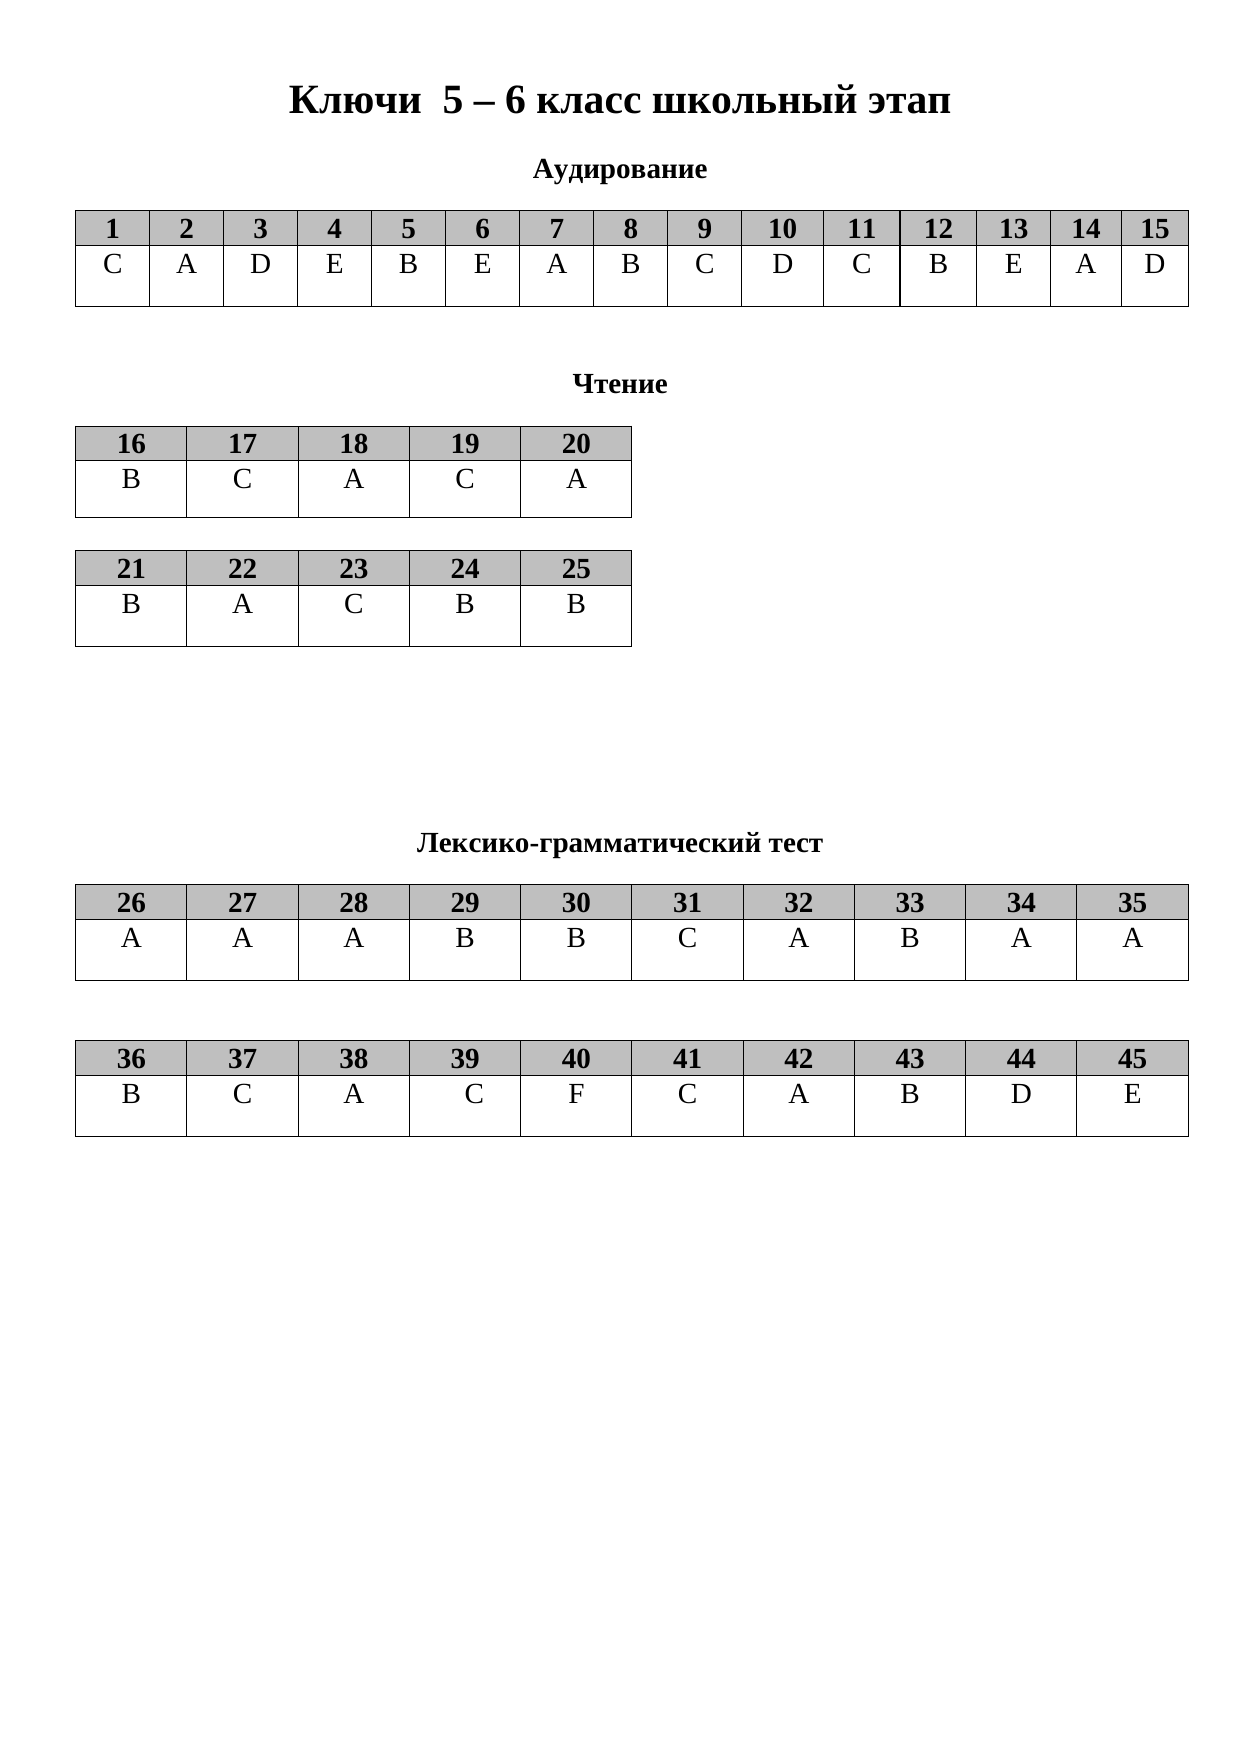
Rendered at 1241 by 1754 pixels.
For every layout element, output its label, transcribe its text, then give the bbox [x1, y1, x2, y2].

table_header 29 [410, 885, 520, 919]
table_header 8 [594, 211, 667, 245]
table_cell E [977, 246, 1050, 306]
table_cell C [410, 1076, 520, 1136]
table_cell B [410, 920, 520, 980]
table_header 44 [966, 1041, 1076, 1075]
table_cell B [372, 246, 445, 306]
table_cell A [744, 920, 854, 980]
table_header 45 [1077, 1041, 1188, 1075]
table_cell A [299, 461, 409, 517]
table_cell D [1122, 246, 1188, 306]
table_cell B [594, 246, 667, 306]
table_header 7 [520, 211, 593, 245]
table_header 19 [410, 427, 520, 460]
table_cell A [76, 920, 186, 980]
table_header 41 [632, 1041, 743, 1075]
table_cell B [76, 586, 186, 646]
table_cell C [187, 461, 298, 517]
text Ключи 5 – 6 класс школьный этап [75, 75, 1165, 123]
table_header 16 [76, 427, 186, 460]
table_header 22 [187, 551, 298, 585]
table_header 20 [521, 427, 631, 460]
table_header 3 [224, 211, 297, 245]
table_cell B [410, 586, 520, 646]
table_header 30 [521, 885, 631, 919]
table_header 14 [1051, 211, 1121, 245]
table_cell B [76, 1076, 186, 1136]
table_cell C [299, 586, 409, 646]
table_header 11 [824, 211, 899, 245]
table_cell D [224, 246, 297, 306]
table_header 23 [299, 551, 409, 585]
table_header 24 [410, 551, 520, 585]
table_cell A [187, 920, 298, 980]
table_header 38 [299, 1041, 409, 1075]
table_cell C [187, 1076, 298, 1136]
table_header 35 [1077, 885, 1188, 919]
table_cell A [1051, 246, 1121, 306]
table_cell A [521, 461, 631, 517]
text Аудирование [75, 151, 1165, 184]
table_header 43 [855, 1041, 965, 1075]
table_header 39 [410, 1041, 520, 1075]
text Лексико-грамматический тест [75, 825, 1165, 858]
table_header 28 [299, 885, 409, 919]
table_header 18 [299, 427, 409, 460]
table_cell C [76, 246, 149, 306]
table_cell B [855, 1076, 965, 1136]
table_header 36 [76, 1041, 186, 1075]
table_header 2 [150, 211, 223, 245]
table_header 27 [187, 885, 298, 919]
table_cell B [901, 246, 976, 306]
table_header 17 [187, 427, 298, 460]
table_cell D [966, 1076, 1076, 1136]
table_header 37 [187, 1041, 298, 1075]
table_cell C [410, 461, 520, 517]
table_cell C [668, 246, 741, 306]
table_cell D [742, 246, 823, 306]
table_header 9 [668, 211, 741, 245]
table_header 26 [76, 885, 186, 919]
text Чтение [75, 366, 1165, 400]
table_header 12 [901, 211, 976, 245]
table_header 10 [742, 211, 823, 245]
table_cell A [1077, 920, 1188, 980]
table_cell B [855, 920, 965, 980]
table_cell E [298, 246, 371, 306]
table_cell C [824, 246, 899, 306]
table_header 1 [76, 211, 149, 245]
table_cell B [521, 920, 631, 980]
table_header 6 [446, 211, 519, 245]
table_header 21 [76, 551, 186, 585]
table_header 5 [372, 211, 445, 245]
table_cell E [1077, 1076, 1188, 1136]
table_cell E [446, 246, 519, 306]
table_cell B [521, 586, 631, 646]
table_header 13 [977, 211, 1050, 245]
table_cell B [76, 461, 186, 517]
table_cell A [187, 586, 298, 646]
table_cell A [299, 920, 409, 980]
table_header 34 [966, 885, 1076, 919]
table_header 31 [632, 885, 743, 919]
table_header 25 [521, 551, 631, 585]
table_cell A [966, 920, 1076, 980]
table_header 4 [298, 211, 371, 245]
table_cell A [520, 246, 593, 306]
table_header 32 [744, 885, 854, 919]
table_cell C [632, 1076, 743, 1136]
table_header 40 [521, 1041, 631, 1075]
table_header 33 [855, 885, 965, 919]
table_cell A [299, 1076, 409, 1136]
table_cell F [521, 1076, 631, 1136]
table_header 42 [744, 1041, 854, 1075]
table_header 15 [1122, 211, 1188, 245]
table_cell A [150, 246, 223, 306]
table_cell A [744, 1076, 854, 1136]
table_cell C [632, 920, 743, 980]
